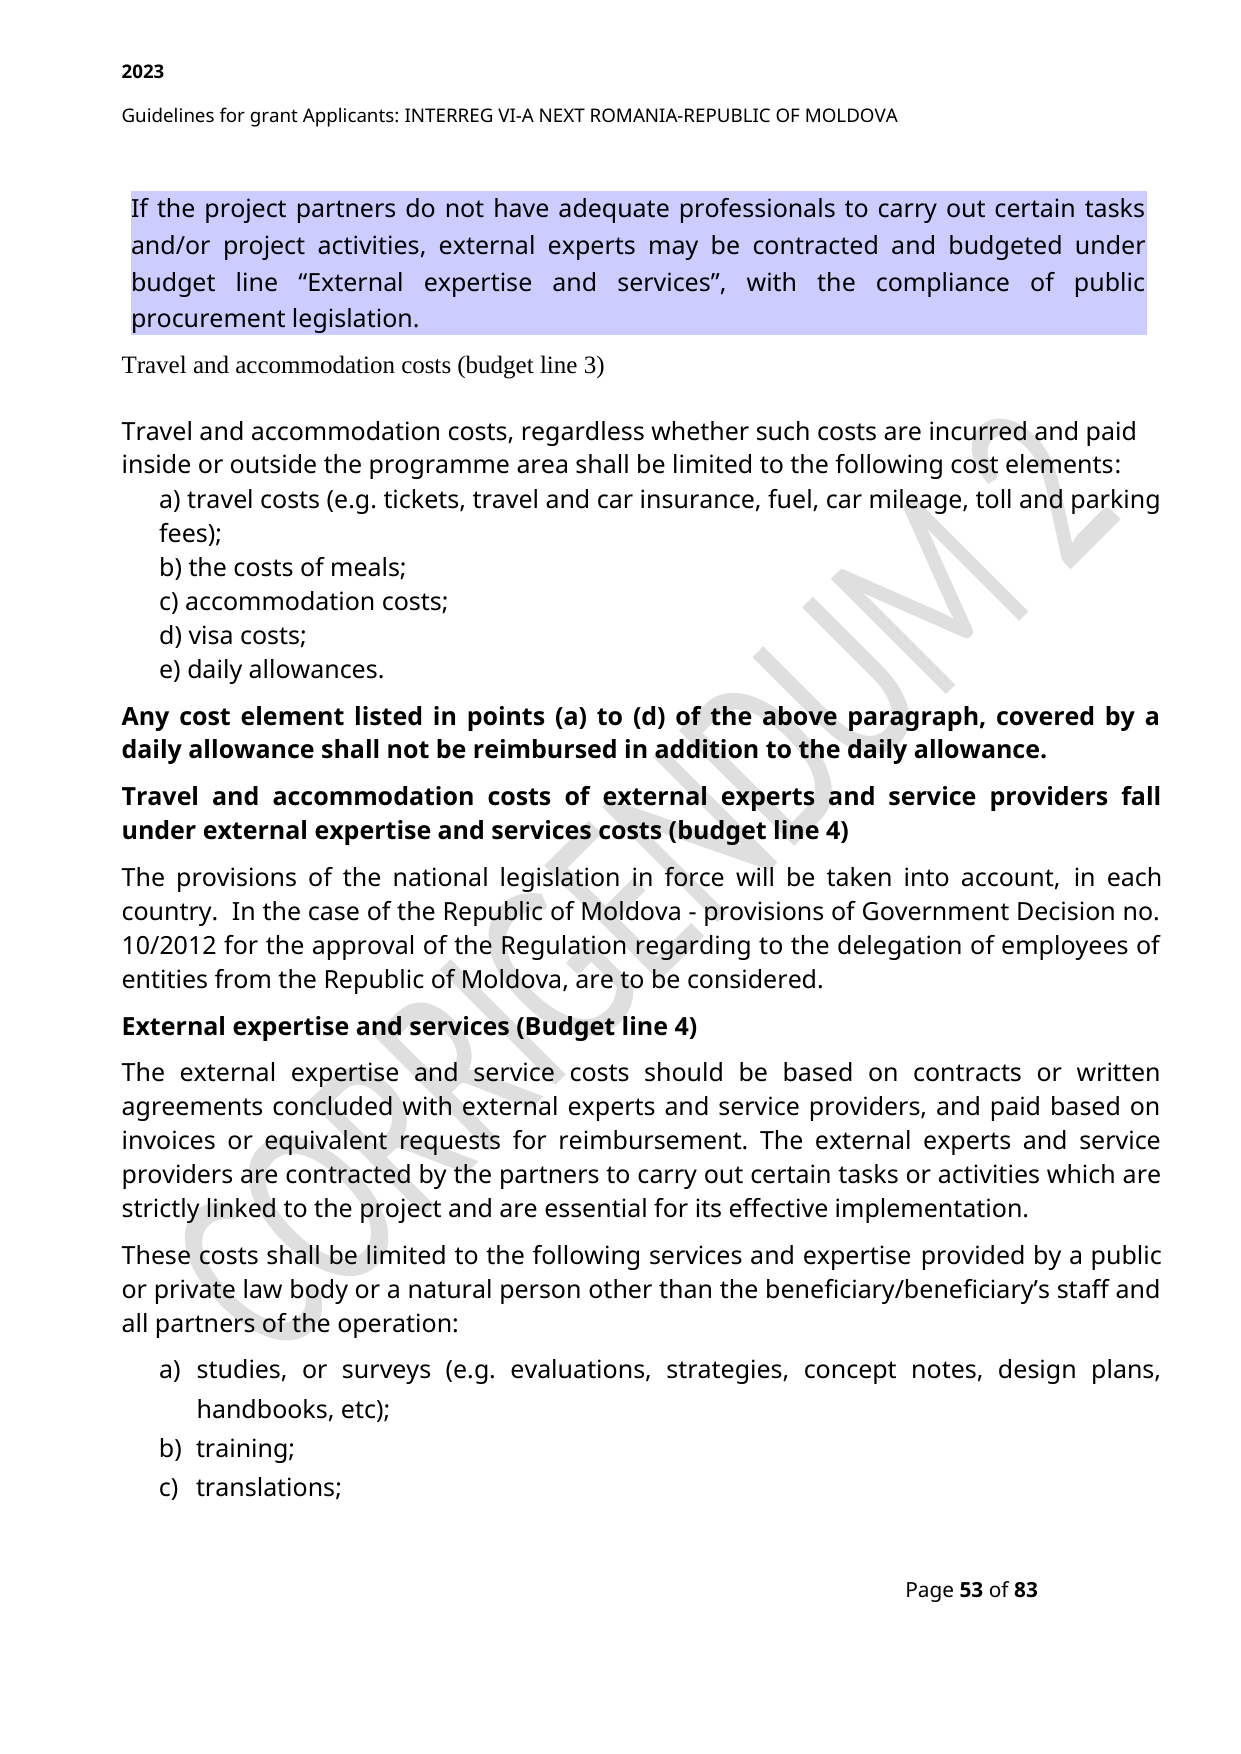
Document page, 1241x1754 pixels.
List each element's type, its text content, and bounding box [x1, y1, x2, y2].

text These costs shall be limited to the following services and expertise provided by a public or private law body or a natural person other than the beneficiary/beneficiary’s staff and all partners of the operation: [121, 1237, 1162, 1340]
text b) the costs of meals; [159, 549, 1162, 583]
list studies, or surveys (e.g. evaluations, strategies, concept notes, design plans, handbooks, etc); [159, 1352, 1162, 1425]
text a) travel costs (e.g. tickets, travel and car insurance, fuel, car mileage, toll and parking fees); [159, 481, 1162, 549]
text c) accommodation costs; [159, 583, 1162, 617]
text External expertise and services (Budget line 4) [121, 1008, 1162, 1042]
text Travel and accommodation costs of external experts and service providers fall under external expertise and services costs (budget line 4) [121, 779, 1162, 847]
text e) daily allowances. [159, 652, 1162, 686]
text Travel and accommodation costs, regardless whether such costs are incurred and paid inside or outside the programme area shall be limited to the following cost elements: [121, 413, 1162, 481]
text d) visa costs; [159, 617, 1162, 652]
text Travel and accommodation costs (budget line 3) [121, 350, 1162, 379]
text Any cost element listed in points (a) to (d) of the above paragraph, covered by a daily allowance shall not be reimbursed in addition to the daily allowance. [121, 698, 1162, 766]
text If the project partners do not have adequate professionals to carry out certain tasks and/or project activities, external experts may be contracted and budgeted under budget line “External expertise and services”, with the compliance of public procurement legislation. [131, 191, 1147, 335]
text The provisions of the national legislation in force will be taken into account, in each country. In the case of the Republic of Moldova - provisions of Government Decision no. 10/2012 for the approval of the Regulation regarding to the delegation of employees of entities from the Republic of Moldova, are to be considered. [121, 859, 1162, 996]
text The external expertise and service costs should be based on contracts or written agreements concluded with external experts and service providers, and paid based on invoices or equivalent requests for reimbursement. The external experts and service providers are contracted by the partners to carry out certain tasks or activities which are strictly linked to the project and are essential for its effective implementation. [121, 1055, 1162, 1225]
list training; [159, 1431, 1162, 1464]
list translations; [159, 1470, 1162, 1504]
